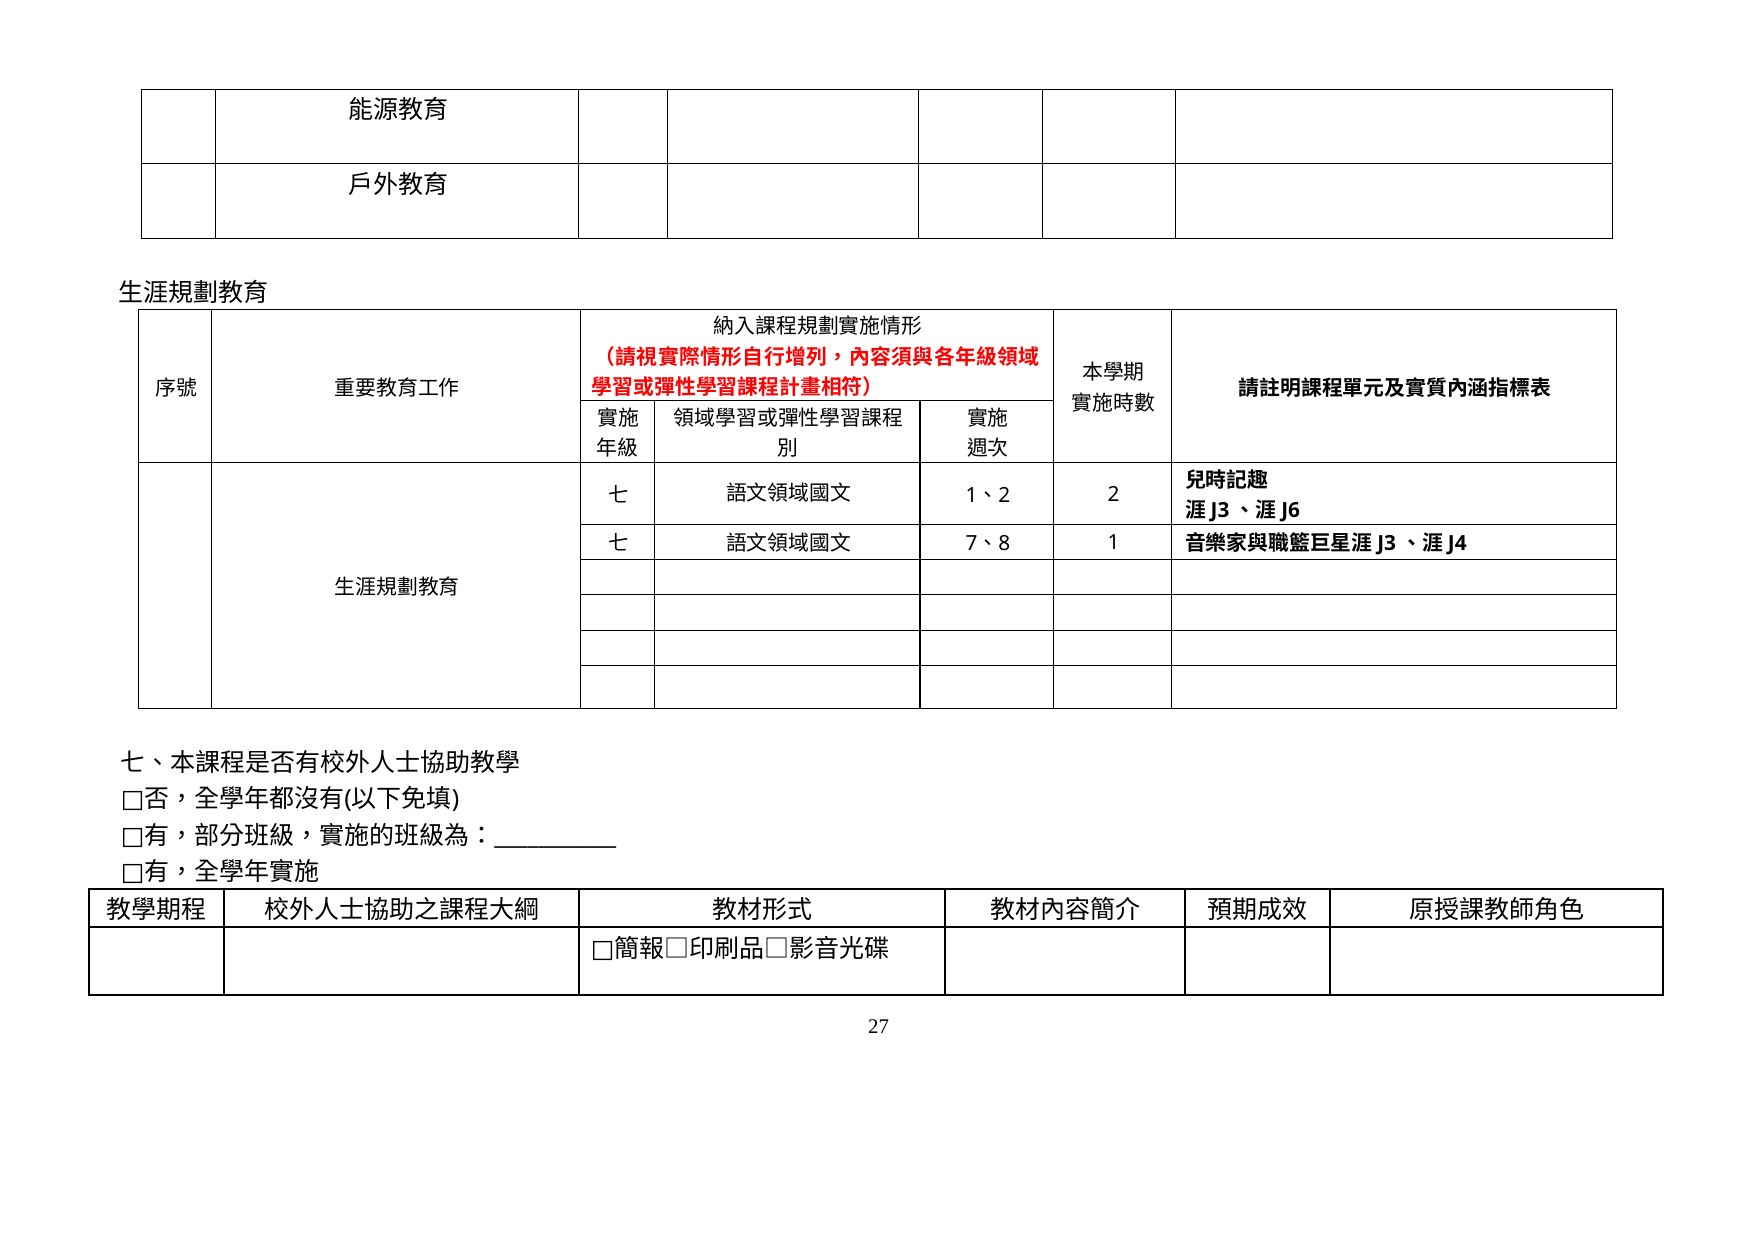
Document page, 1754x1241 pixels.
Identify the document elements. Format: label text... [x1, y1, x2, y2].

text □否，全學年都沒有(以下免填) [118, 779, 1636, 815]
table_cell [668, 90, 918, 163]
table_cell [1172, 666, 1616, 707]
table_cell 七 [581, 525, 654, 559]
table_cell [1054, 631, 1171, 665]
table_cell [921, 666, 1053, 707]
table_header 教材內容簡介 [946, 890, 1184, 926]
table_cell 生涯規劃教育 [212, 463, 580, 707]
table_cell [1054, 560, 1171, 594]
table_cell [1176, 90, 1612, 163]
table_cell [581, 595, 654, 630]
text 七、本課程是否有校外人士協助教學 [118, 743, 1636, 779]
table_cell [1043, 164, 1175, 237]
table_cell 語文領域國文 [655, 463, 919, 523]
table_cell [1054, 595, 1171, 630]
table_header 教學期程 [90, 890, 223, 926]
table_cell 音樂家與職籃巨星涯 J3 、涯 J4 [1172, 525, 1616, 559]
table_header 原授課教師角色 [1331, 890, 1662, 926]
table_cell [655, 595, 919, 630]
table_cell [921, 560, 1053, 594]
table_cell 實施 週次 [921, 401, 1053, 462]
table_header 本學期 實施時數 [1054, 310, 1171, 462]
text □有，部分班級，實施的班級為：___________ [118, 815, 1636, 851]
table_cell [655, 560, 919, 594]
table_cell [1176, 164, 1612, 237]
text 生涯規劃教育 [118, 238, 1636, 309]
table_cell [139, 463, 211, 707]
table_cell [1331, 928, 1662, 993]
table_cell [581, 560, 654, 594]
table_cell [580, 928, 944, 993]
table_cell 兒時記趣 涯 J3 、涯 J6 [1172, 463, 1616, 523]
table_cell [1054, 666, 1171, 707]
table_cell [142, 164, 215, 237]
table_cell [579, 164, 667, 237]
table_cell [1172, 595, 1616, 630]
table_cell 領域學習或彈性學習課程別 [655, 401, 919, 462]
table_cell [655, 631, 919, 665]
table_cell [668, 164, 918, 237]
table_cell [579, 90, 667, 163]
table_header 校外人士協助之課程大綱 [225, 890, 578, 926]
table_cell [581, 666, 654, 707]
table_header 預期成效 [1186, 890, 1329, 926]
table_cell 2 [1054, 463, 1171, 523]
table_cell 戶外教育 [216, 164, 578, 237]
table_cell [142, 90, 215, 163]
table_cell 七 [581, 463, 654, 523]
table_cell [225, 928, 578, 993]
table_cell 1 [1054, 525, 1171, 559]
table_cell [655, 666, 919, 707]
table_cell [1172, 631, 1616, 665]
table_cell [1186, 928, 1329, 993]
table_cell [1043, 90, 1175, 163]
table_cell 能源教育 [216, 90, 578, 163]
table_header 序號 [139, 310, 211, 462]
table_cell [1172, 560, 1616, 594]
table_cell 1、2 [921, 463, 1053, 523]
table_cell 語文領域國文 [655, 525, 919, 559]
table_cell [921, 595, 1053, 630]
table_cell 7、8 [921, 525, 1053, 559]
table_cell [919, 164, 1042, 237]
table_cell [90, 928, 223, 993]
table_header 重要教育工作 [212, 310, 580, 462]
table_cell 實施年級 [581, 401, 654, 462]
table_cell [919, 90, 1042, 163]
table_header 請註明課程單元及實質內涵指標表 [1172, 310, 1616, 462]
table_cell [581, 631, 654, 665]
table_cell [921, 631, 1053, 665]
table_header 納入課程規劃實施情形 （請視實際情形自行增列，內容須與各年級領域學習或彈性學習課程計畫相符） [581, 310, 1053, 400]
text □有，全學年實施 [118, 851, 1636, 888]
table_cell [946, 928, 1184, 993]
table_header 教材形式 [580, 890, 944, 926]
